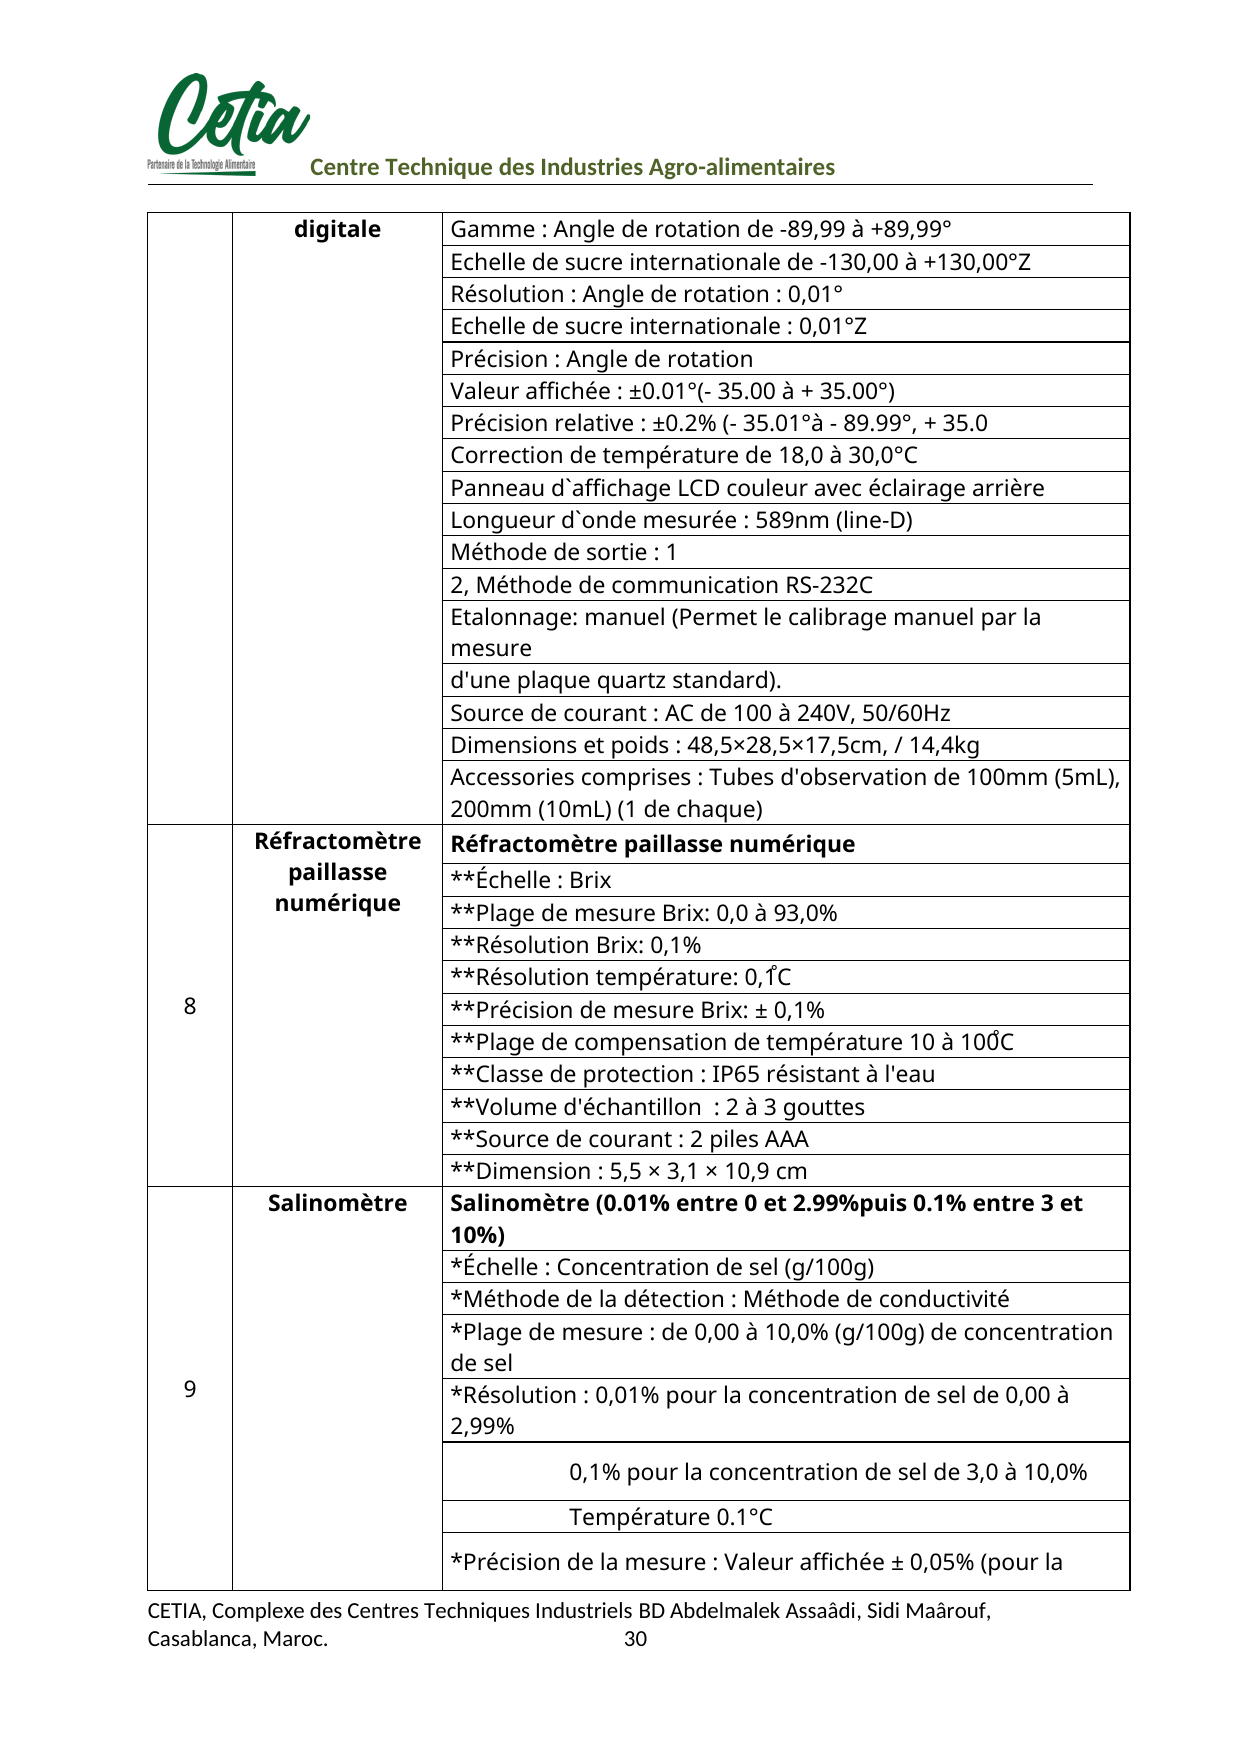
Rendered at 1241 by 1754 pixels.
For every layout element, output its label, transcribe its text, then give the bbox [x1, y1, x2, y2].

table_cell Correction de température de 18,0 à 30,0°C [443, 439, 1129, 471]
table_cell *Échelle : Concentration de sel (g/100g) [443, 1251, 1129, 1282]
table_cell **Résolution température: 0,1゚C [443, 961, 1129, 992]
table_cell Polarimètre digitale [233, 213, 442, 824]
table_cell 2, Méthode de communication RS-232C [443, 569, 1129, 600]
table_cell Résolution : Angle de rotation : 0,01° [443, 278, 1129, 309]
table_cell Source de courant : AC de 100 à 240V, 50/60Hz [443, 697, 1129, 728]
picture [147, 73, 311, 176]
table_cell Echelle de sucre internationale de -130,00 à +130,00°Z [443, 246, 1129, 277]
table_cell Température 0.1°C [443, 1501, 1129, 1532]
table_cell Echelle de sucre internationale : 0,01°Z [443, 310, 1129, 341]
table_cell Réfractomètre paillasse numérique [233, 825, 442, 1186]
table_cell **Classe de protection : IP65 résistant à l'eau [443, 1058, 1129, 1089]
table_cell **Dimension : 5,5 × 3,1 × 10,9 cm [443, 1155, 1129, 1186]
table_cell **Échelle : Brix [443, 864, 1129, 896]
table_cell Réfractomètre paillasse numérique [443, 825, 1129, 863]
table_cell 9 [148, 1187, 232, 1590]
table_cell Accessories comprises : Tubes d'observation de 100mm (5mL), 200mm (10mL) (1 de chaque) [443, 761, 1129, 824]
table_cell **Plage de mesure Brix: 0,0 à 93,0% [443, 897, 1129, 928]
table_cell 7 [148, 213, 232, 824]
table_cell Salinomètre (0.01% entre 0 et 2.99%puis 0.1% entre 3 et 10%) [443, 1187, 1129, 1250]
table_cell Précision : Angle de rotation [443, 343, 1129, 374]
table_cell Longueur d`onde mesurée : 589nm (line-D) [443, 504, 1129, 535]
table_cell 0,1% pour la concentration de sel de 3,0 à 10,0% [443, 1443, 1129, 1500]
table_cell **Volume d'échantillon : 2 à 3 gouttes [443, 1090, 1129, 1122]
table_cell Valeur affichée : ±0.01°(- 35.00 à + 35.00°) [443, 375, 1129, 406]
table_cell Etalonnage: manuel (Permet le calibrage manuel par la mesure [443, 601, 1129, 663]
table_cell Salinomètre [233, 1187, 442, 1590]
table_cell Panneau d`affichage LCD couleur avec éclairage arrière [443, 472, 1129, 503]
table_cell Précision relative : ±0.2% (- 35.01°à - 89.99°, + 35.0 [443, 407, 1129, 438]
table_cell **Précision de mesure Brix: ± 0,1% [443, 994, 1129, 1025]
table_cell Méthode de sortie : 1 [443, 536, 1129, 567]
table_cell Gamme : Angle de rotation de -89,99 à +89,99° [443, 213, 1129, 244]
table_cell **Plage de compensation de température 10 à 100゚C [443, 1026, 1129, 1057]
table_cell **Résolution Brix: 0,1% [443, 929, 1129, 960]
table_cell *Résolution : 0,01% pour la concentration de sel de 0,00 à 2,99% [443, 1379, 1129, 1441]
table_cell *Plage de mesure : de 0,00 à 10,0% (g/100g) de concentration de sel [443, 1315, 1129, 1378]
table_cell *Méthode de la détection : Méthode de conductivité [443, 1283, 1129, 1314]
table_cell d'une plaque quartz standard). [443, 664, 1129, 696]
table_cell **Source de courant : 2 piles AAA [443, 1123, 1129, 1154]
table_cell *Précision de la mesure : Valeur affichée ± 0,05% (pour la concentration [443, 1533, 1129, 1590]
table_cell Dimensions et poids : 48,5×28,5×17,5cm, / 14,4kg [443, 729, 1129, 760]
table_cell 8 [148, 825, 232, 1186]
